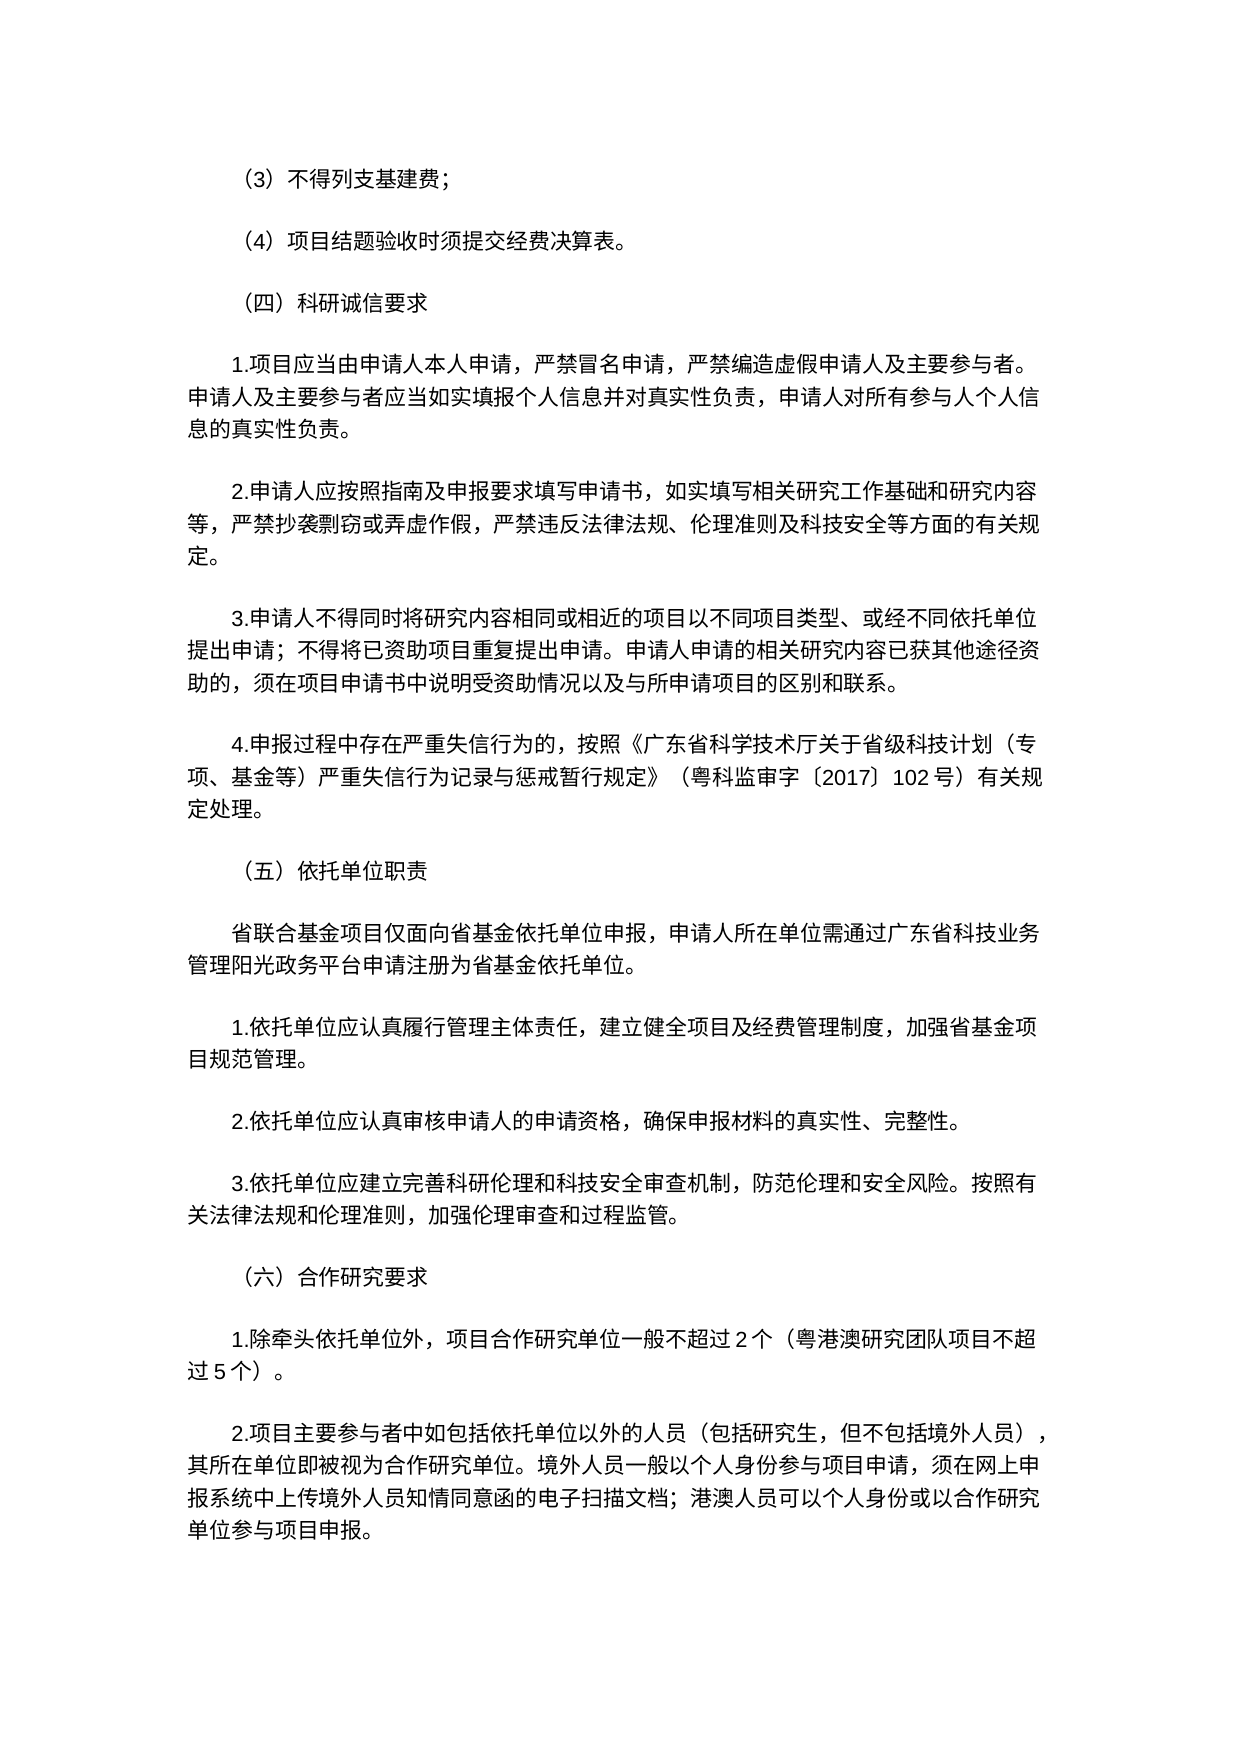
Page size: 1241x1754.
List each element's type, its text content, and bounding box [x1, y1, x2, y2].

text 1.项目应当由申请人本人申请，严禁冒名申请，严禁编造虚假申请人及主要参与者。申请人及主要参与者应当如实填报个人信息并对真实性负责，申请人对所有参与人个人信息的真实性负责。 [187, 347, 1053, 444]
text 3.申请人不得同时将研究内容相同或相近的项目以不同项目类型、或经不同依托单位提出申请；不得将已资助项目重复提出申请。申请人申请的相关研究内容已获其他途径资助的，须在项目申请书中说明受资助情况以及与所申请项目的区别和联系。 [187, 600, 1053, 698]
text （五）依托单位职责 [187, 854, 1053, 886]
text 4.申报过程中存在严重失信行为的，按照《广东省科学技术厅关于省级科技计划（专项、基金等）严重失信行为记录与惩戒暂行规定》（粤科监审字〔2017〕102号）有关规定处理。 [187, 727, 1053, 824]
text （六）合作研究要求 [187, 1259, 1053, 1292]
text 2.项目主要参与者中如包括依托单位以外的人员（包括研究生，但不包括境外人员），其所在单位即被视为合作研究单位。境外人员一般以个人身份参与项目申请，须在网上申报系统中上传境外人员知情同意函的电子扫描文档；港澳人员可以个人身份或以合作研究单位参与项目申报。 [187, 1415, 1053, 1545]
text 1.除牵头依托单位外，项目合作研究单位一般不超过2个（粤港澳研究团队项目不超过5个）。 [187, 1321, 1053, 1386]
text 2.申请人应按照指南及申报要求填写申请书，如实填写相关研究工作基础和研究内容等，严禁抄袭剽窃或弄虚作假，严禁违反法律法规、伦理准则及科技安全等方面的有关规定。 [187, 474, 1053, 571]
text 3.依托单位应建立完善科研伦理和科技安全审查机制，防范伦理和安全风险。按照有关法律法规和伦理准则，加强伦理审查和过程监管。 [187, 1165, 1053, 1230]
text （四）科研诚信要求 [187, 285, 1053, 318]
text 2.依托单位应认真审核申请人的申请资格，确保申报材料的真实性、完整性。 [187, 1104, 1053, 1136]
text （3）不得列支基建费； [187, 162, 1053, 194]
text 省联合基金项目仅面向省基金依托单位申报，申请人所在单位需通过广东省科技业务管理阳光政务平台申请注册为省基金依托单位。 [187, 915, 1053, 980]
text （4）项目结题验收时须提交经费决算表。 [187, 224, 1053, 256]
text 1.依托单位应认真履行管理主体责任，建立健全项目及经费管理制度，加强省基金项目规范管理。 [187, 1009, 1053, 1074]
